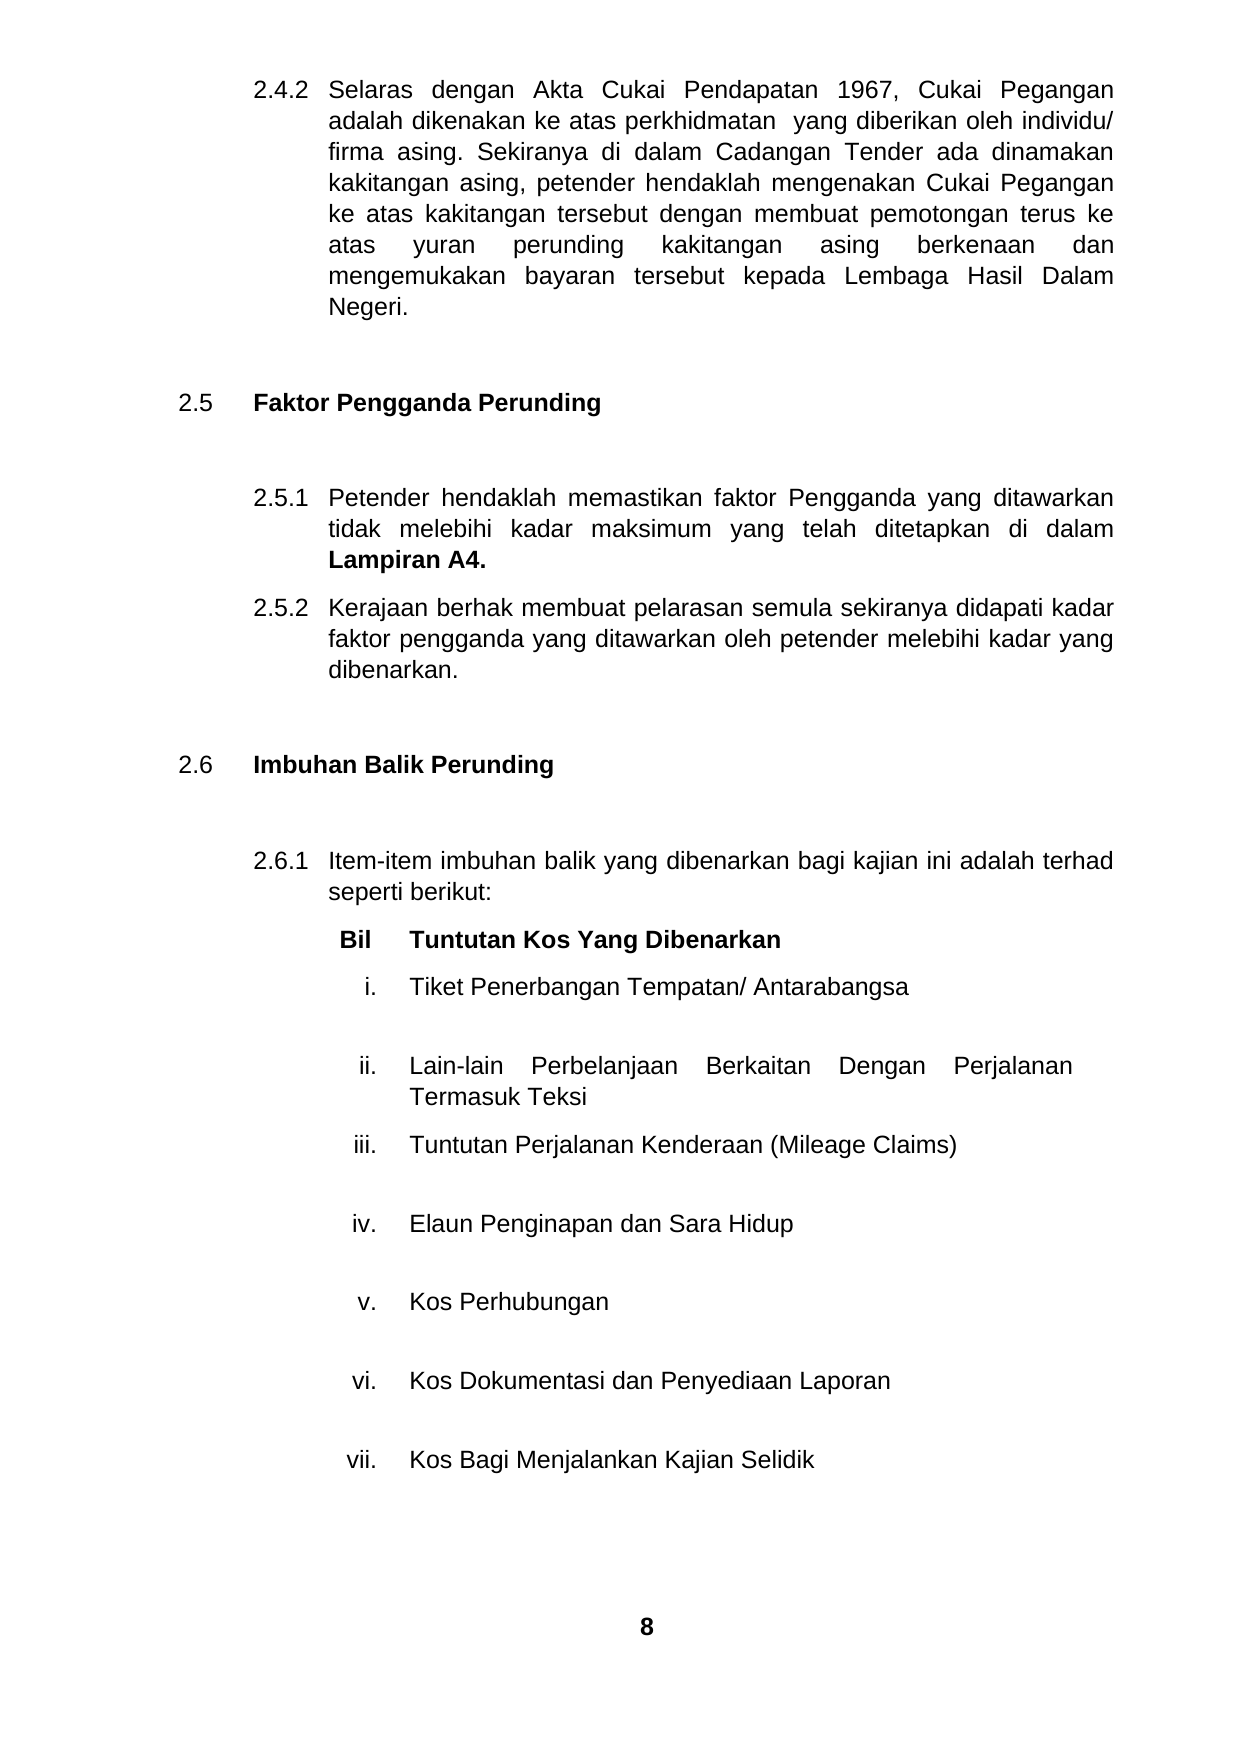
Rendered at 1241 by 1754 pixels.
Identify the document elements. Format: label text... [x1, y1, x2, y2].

table_cell [328, 972, 398, 1051]
table_cell Elaun Penginapan dan Sara Hidup [398, 1209, 1085, 1287]
table_cell [328, 1051, 398, 1130]
list Faktor Pengganda Perunding [178, 388, 1115, 416]
list Item-item imbuhan balik yang dibenarkan bagi kajian ini adalah terhad seperti berikut: [253, 846, 1115, 906]
table_cell Kos Perhubungan [398, 1287, 1085, 1366]
table_cell [328, 1366, 398, 1445]
list Selaras dengan Akta Cukai Pendapatan 1967, Cukai Pegangan adalah dikenakan ke atas perkhidmatan yang diberikan oleh individu/ firma asing. Sekiranya di dalam Cadangan Tender ada dinamakan kakitangan asing, petender hendaklah mengenakan Cukai Pegangan ke atas kakitangan tersebut dengan membuat pemotongan terus ke atas yuran perunding kakitangan asing berkenaan dan mengemukakan bayaran tersebut kepada Lembaga Hasil Dalam Negeri. [253, 75, 1115, 321]
table_cell [328, 1445, 398, 1523]
table_cell Kos Bagi Menjalankan Kajian Selidik [398, 1445, 1085, 1523]
table_header Tuntutan Kos Yang Dibenarkan [398, 925, 1085, 972]
table_cell Lain-lain Perbelanjaan Berkaitan Dengan Perjalanan Termasuk Teksi [398, 1051, 1085, 1130]
list Kerajaan berhak membuat pelarasan semula sekiranya didapati kadar faktor pengganda yang ditawarkan oleh petender melebihi kadar yang dibenarkan. [253, 593, 1115, 684]
list Petender hendaklah memastikan faktor Pengganda yang ditawarkan tidak melebihi kadar maksimum yang telah ditetapkan di dalam Lampiran A4. [253, 483, 1115, 574]
table_cell Kos Dokumentasi dan Penyediaan Laporan [398, 1366, 1085, 1445]
table_header Bil [328, 925, 398, 972]
table_cell Tuntutan Perjalanan Kenderaan (Mileage Claims) [398, 1130, 1085, 1208]
table_cell [328, 1287, 398, 1366]
table_cell [328, 1130, 398, 1208]
table_cell [328, 1209, 398, 1287]
table_cell Tiket Penerbangan Tempatan/ Antarabangsa [398, 972, 1085, 1051]
list Imbuhan Balik Perunding [178, 750, 1115, 779]
